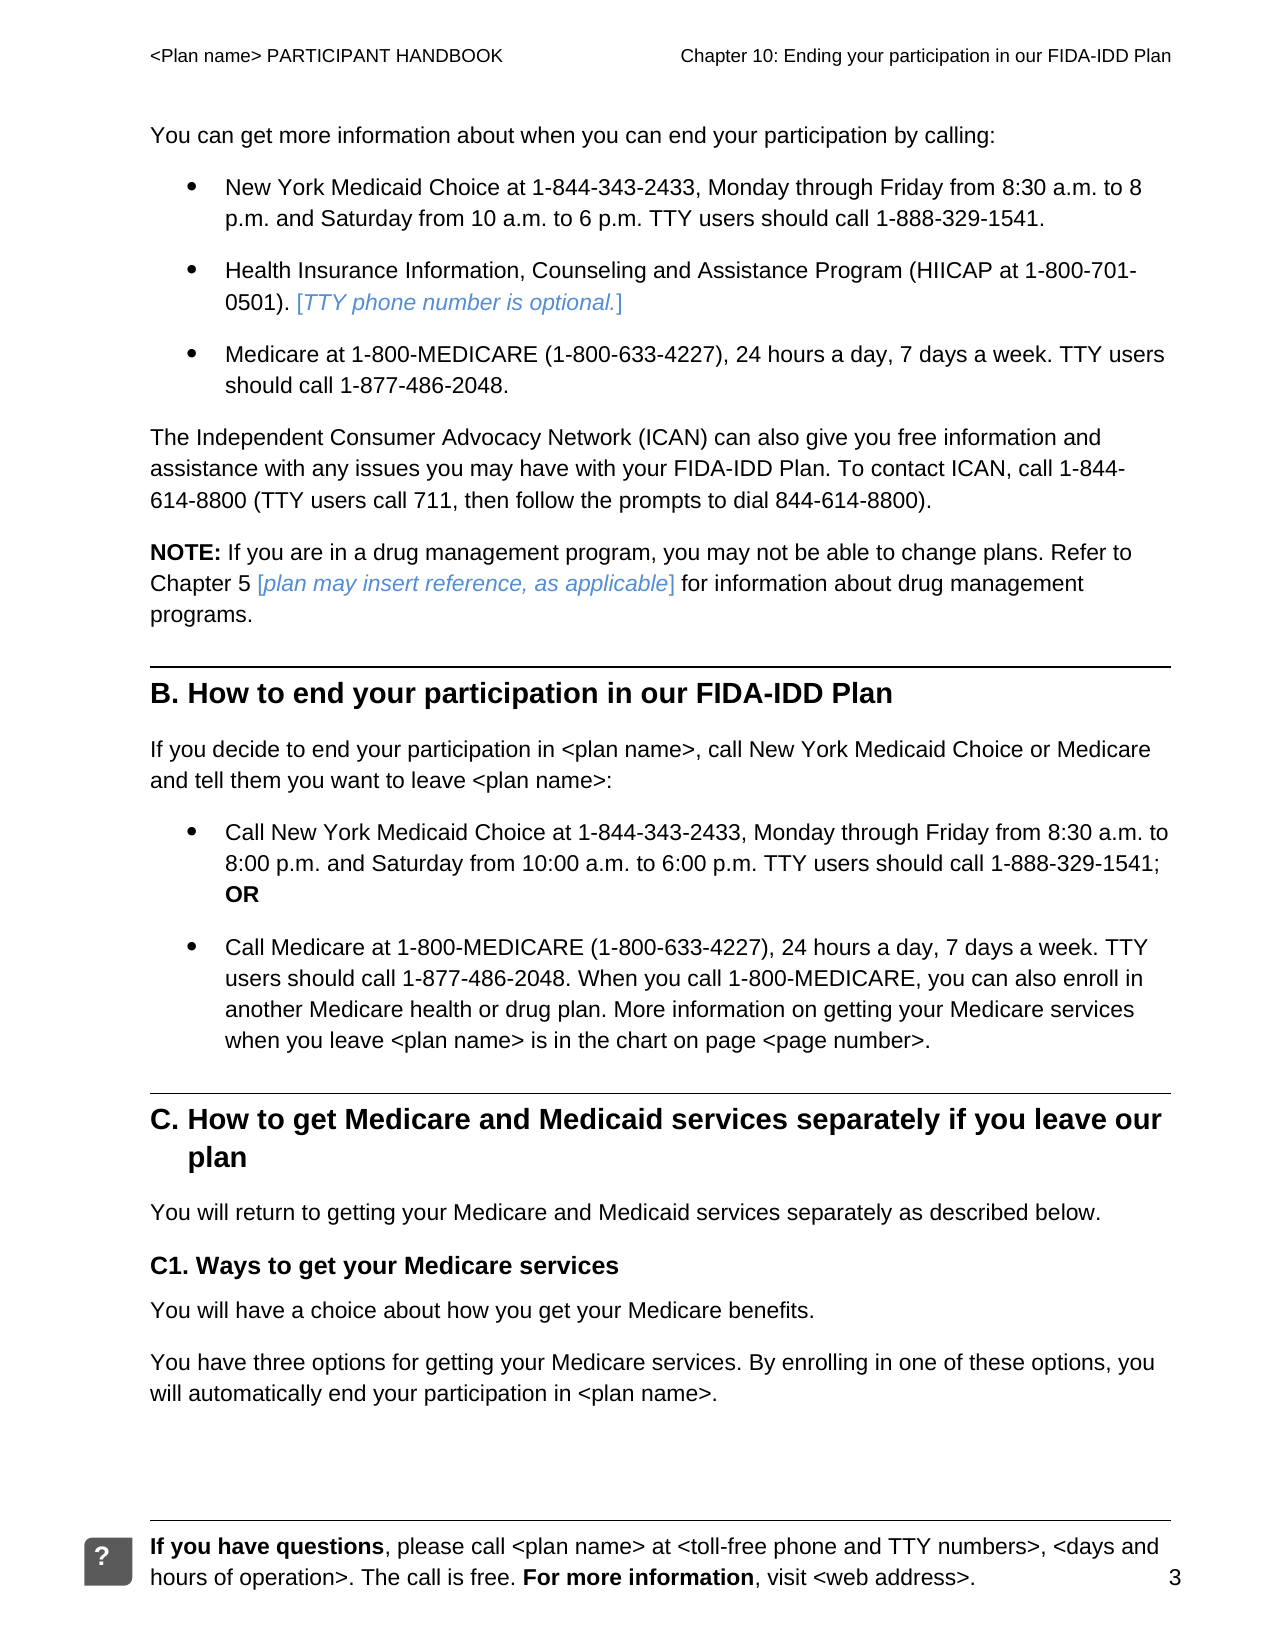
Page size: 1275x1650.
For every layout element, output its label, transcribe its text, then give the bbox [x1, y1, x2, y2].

list New York Medicaid Choice at 1-844-343-2433, Monday through Friday from 8:30 a.m. to 8 p.m. and Saturday from 10 a.m. to 6 p.m. TTY users should call 1-888-329-1541. [187, 171, 1171, 233]
subtitle C1. Ways to get your Medicare services [150, 1248, 1096, 1281]
list Call Medicare at 1-800-MEDICARE (1-800-633-4227), 24 hours a day, 7 days a week. TTY users should call 1-877-486-2048. When you call 1-800-MEDICARE, you can also enroll in another Medicare health or drug plan. More information on getting your Medicare services when you leave <plan name> is in the chart on page <page number>. [187, 930, 1171, 1055]
list Call New York Medicaid Choice at 1-844-343-2433, Monday through Friday from 8:30 a.m. to 8:00 p.m. and Saturday from 10:00 a.m. to 6:00 p.m. TTY users should call 1-888-329-1541; OR [187, 815, 1171, 909]
text If you decide to end your participation in <plan name>, call New York Medicaid Choice or Medicare and tell them you want to leave <plan name>: [150, 732, 1171, 794]
text You can get more information about when you can end your participation by calling: [150, 118, 1171, 150]
subtitle How to get Medicare and Medicaid services separately if you leave our plan [150, 1094, 1171, 1175]
text The Independent Consumer Advocacy Network (ICAN) can also give you free information and assistance with any issues you may have with your FIDA-IDD Plan. To contact ICAN, call 1-844-614-8800 (TTY users call 711, then follow the prompts to dial 844-614-8800). [150, 421, 1171, 514]
text NOTE: If you are in a drug management program, you may not be able to change plans. Refer to Chapter 5 [plan may insert reference, as applicable] for information about drug management programs. [150, 535, 1171, 629]
subtitle How to end your participation in our FIDA-IDD Plan [150, 668, 1171, 711]
text You have three options for getting your Medicare services. By enrolling in one of these options, you will automatically end your participation in <plan name>. [150, 1346, 1171, 1408]
list Medicare at 1-800-MEDICARE (1-800-633-4227), 24 hours a day, 7 days a week. TTY users should call 1-877-486-2048. [187, 337, 1171, 400]
text You will have a choice about how you get your Medicare benefits. [150, 1293, 1171, 1325]
list Health Insurance Information, Counseling and Assistance Program (HIICAP at 1-800-701-0501). [TTY phone number is optional.] [187, 254, 1171, 316]
text You will return to getting your Medicare and Medicaid services separately as described below. [150, 1196, 1171, 1227]
